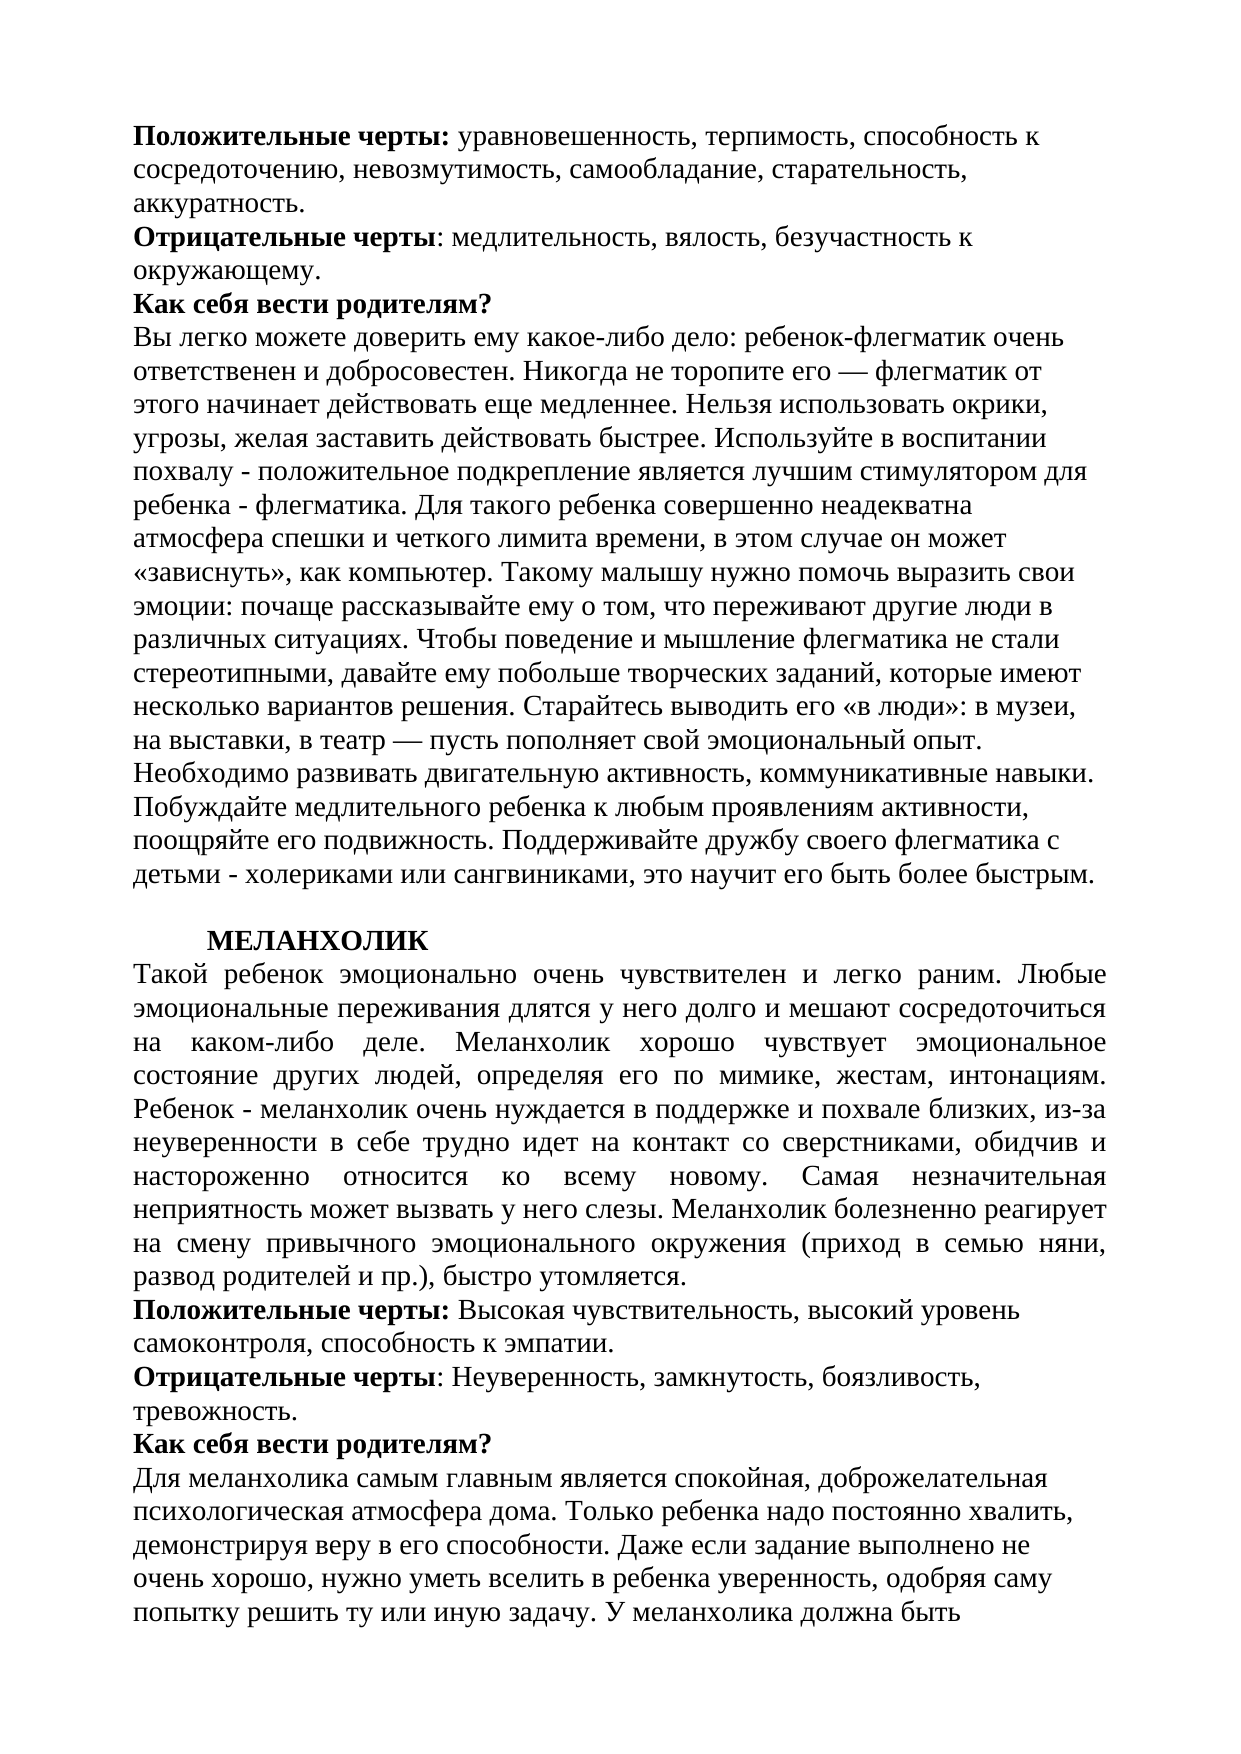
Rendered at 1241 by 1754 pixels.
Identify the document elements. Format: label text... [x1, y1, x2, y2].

text Положительные черты: уравновешенность, терпимость, способность к сосредоточению, невозмутимость, самообладание, старательность, аккуратность. Отрицательные черты: медлительность, вялость, безучастность к окружающему. [133, 118, 1107, 286]
text Как себя вести родителям? Вы легко можете доверить ему какое-либо дело: ребенок-флегматик очень ответственен и добросовестен. Никогда не торопите его — флегматик от этого начинает действовать еще медленнее. Нельзя использовать окрики, угрозы, желая заставить действовать быстрее. Используйте в воспитании похвалу - положительное подкрепление является лучшим стимулятором для ребенка - флегматика. Для такого ребенка совершенно неадекватна атмосфера спешки и четкого лимита времени, в этом случае он может «зависнуть», как компьютер. Такому малышу нужно помочь выразить свои эмоции: почаще рассказывайте ему о том, что переживают другие люди в различных ситуациях. Чтобы поведение и мышление флегматика не стали стереотипными, давайте ему побольше творческих заданий, которые имеют несколько вариантов решения. Старайтесь выводить его «в люди»: в музеи, на выставки, в театр — пусть пополняет свой эмоциональный опыт. Необходимо развивать двигательную активность, коммуникативные навыки. Побуждайте медлительного ребенка к любым проявлениям активности, поощряйте его подвижность. Поддерживайте дружбу своего флегматика с детьми - холериками или сангвиниками, это научит его быть более быстрым. [133, 286, 1107, 889]
text Положительные черты: Высокая чувствительность, высокий уровень самоконтроля, способность к эмпатии. Отрицательные черты: Неуверенность, замкнутость, боязливость, тревожность. [133, 1292, 1107, 1426]
text МЕЛАНХОЛИК Такой ребенок эмоционально очень чувствителен и легко раним. Любые эмоциональные переживания длятся у него долго и мешают сосредоточиться на каком-либо деле. Меланхолик хорошо чувствует эмоциональное состояние других людей, определяя его по мимике, жестам, интонациям. Ребенок - меланхолик очень нуждается в поддержке и похвале близких, из-за неуверенности в себе трудно идет на контакт со сверстниками, обидчив и настороженно относится ко всему новому. Самая незначительная неприятность может вызвать у него слезы. Меланхолик болезненно реагирует на смену привычного эмоционального окружения (приход в семью няни, развод родителей и пр.), быстро утомляется. [133, 923, 1107, 1292]
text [133, 1426, 1107, 1627]
